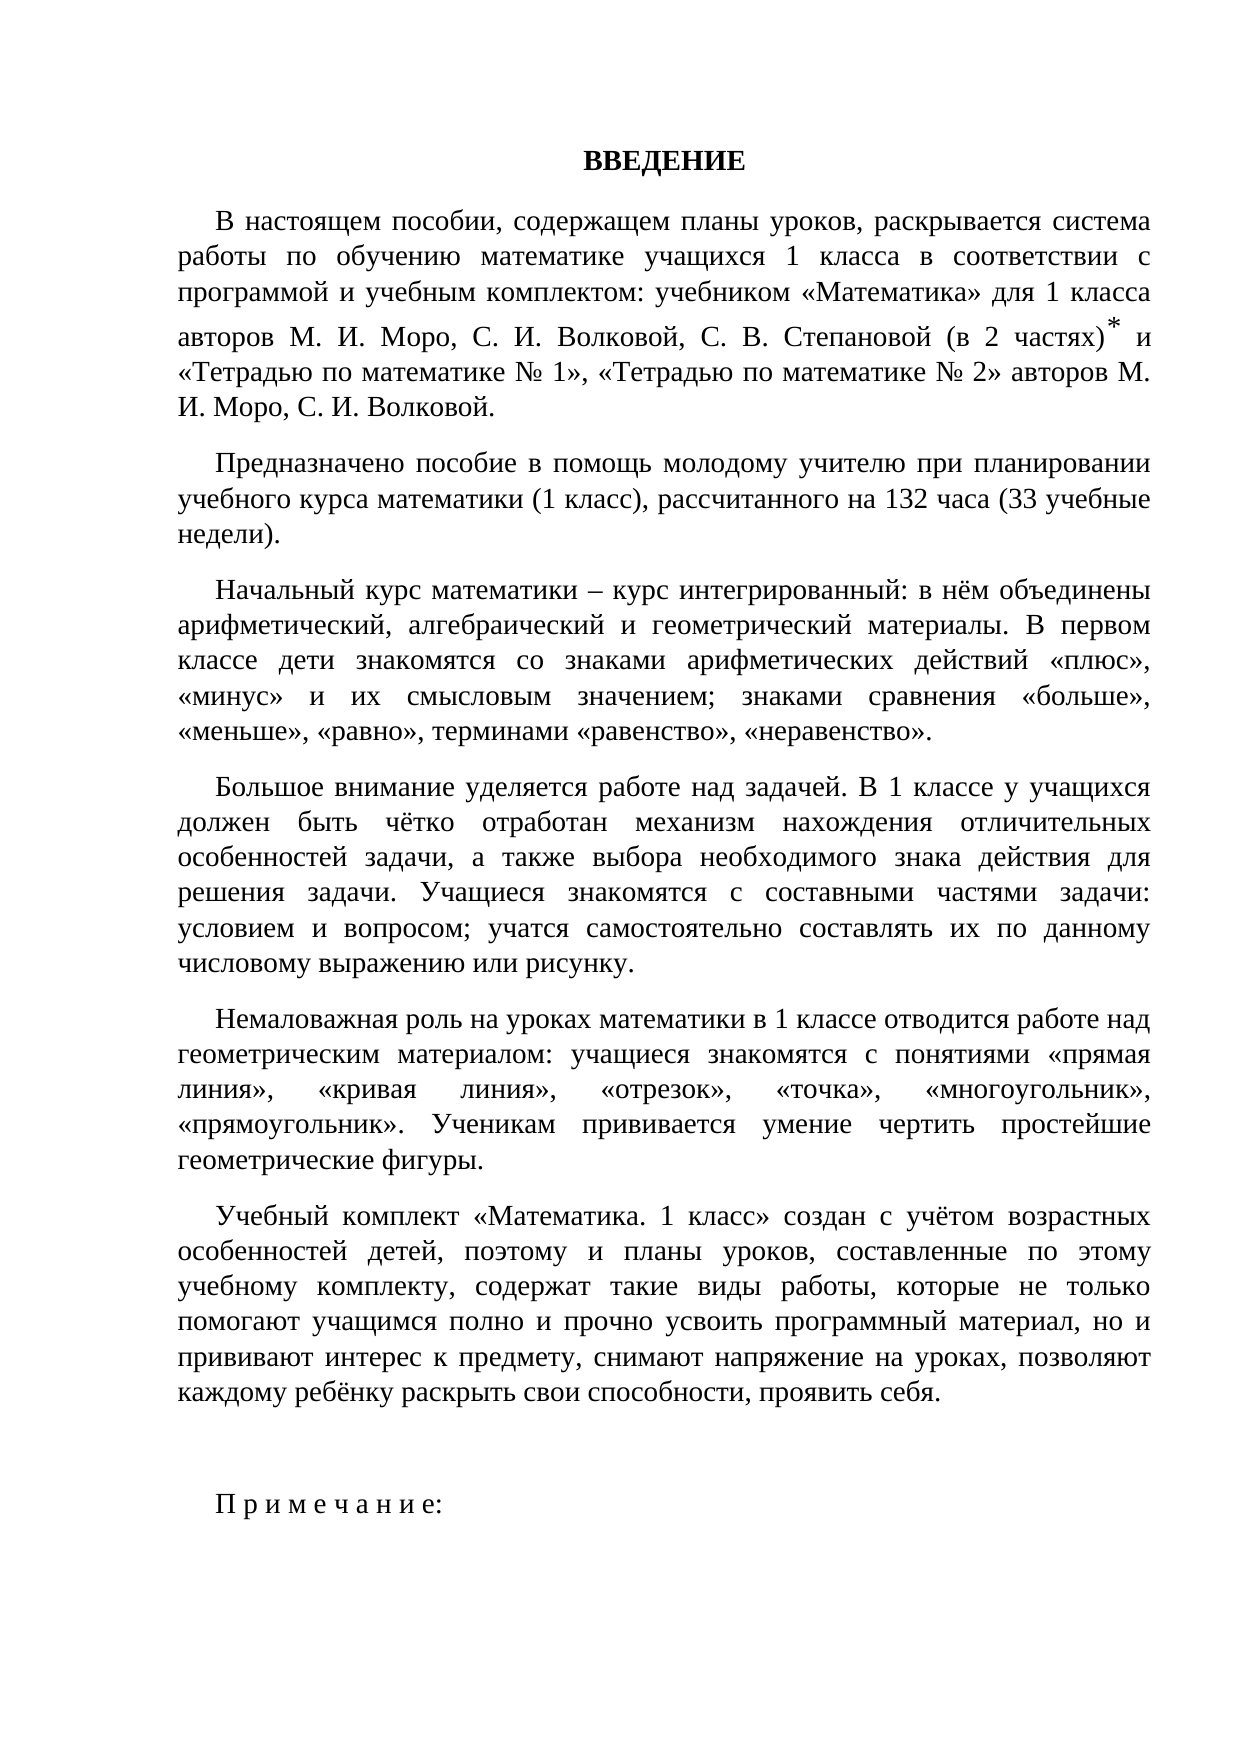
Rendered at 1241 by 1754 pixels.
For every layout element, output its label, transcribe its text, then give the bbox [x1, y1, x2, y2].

text Предназначено пособие в помощь молодому учителю при планировании учебного курса математики (1 класс), рассчитанного на 132 часа (33 учебные недели). [177, 446, 1152, 549]
text ВВЕДЕНИЕ [177, 143, 1152, 177]
text В настоящем пособии, содержащем планы уроков, раскрывается система работы по обучению математике учащихся 1 класса в соответствии с программой и учебным комплектом: учебником «Математика» для 1 класса авторов М. И. Моро, С. И. Волковой, С. В. Степановой (в 2 частях)* и «Тетрадью по математике № 1», «Тетрадью по математике № 2» авторов М. И. Моро, С. И. Волковой. [177, 203, 1152, 423]
text Начальный курс математики – курс интегрированный: в нём объединены арифметический, алгебраический и геометрический материалы. В первом классе дети знакомятся со знаками арифметических действий «плюс», «минус» и их смысловым значением; знаками сравнения «больше», «меньше», «равно», терминами «равенство», «неравенство». [177, 572, 1152, 746]
text П р и м е ч а н и е: [177, 1486, 1152, 1519]
text Большое внимание уделяется работе над задачей. В 1 классе у учащихся должен быть чётко отработан механизм нахождения отличительных особенностей задачи, а также выбора необходимого знака действия для решения задачи. Учащиеся знакомятся с составными частями задачи: условием и вопросом; учатся самостоятельно составлять их по данному числовому выражению или рисунку. [177, 769, 1152, 978]
text Немаловажная роль на уроках математики в 1 классе отводится работе над геометрическим материалом: учащиеся знакомятся с понятиями «прямая линия», «кривая линия», «отрезок», «точка», «многоугольник», «прямоугольник». Ученикам прививается умение чертить простейшие геометрические фигуры. [177, 1001, 1152, 1175]
text Учебный комплект «Математика. 1 класс» создан с учётом возрастных особенностей детей, поэтому и планы уроков, составленные по этому учебному комплекту, содержат такие виды работы, которые не только помогают учащимся полно и прочно усвоить программный материал, но и прививают интерес к предмету, снимают напряжение на уроках, позволяют каждому ребёнку раскрыть свои способности, проявить себя. [177, 1198, 1152, 1407]
